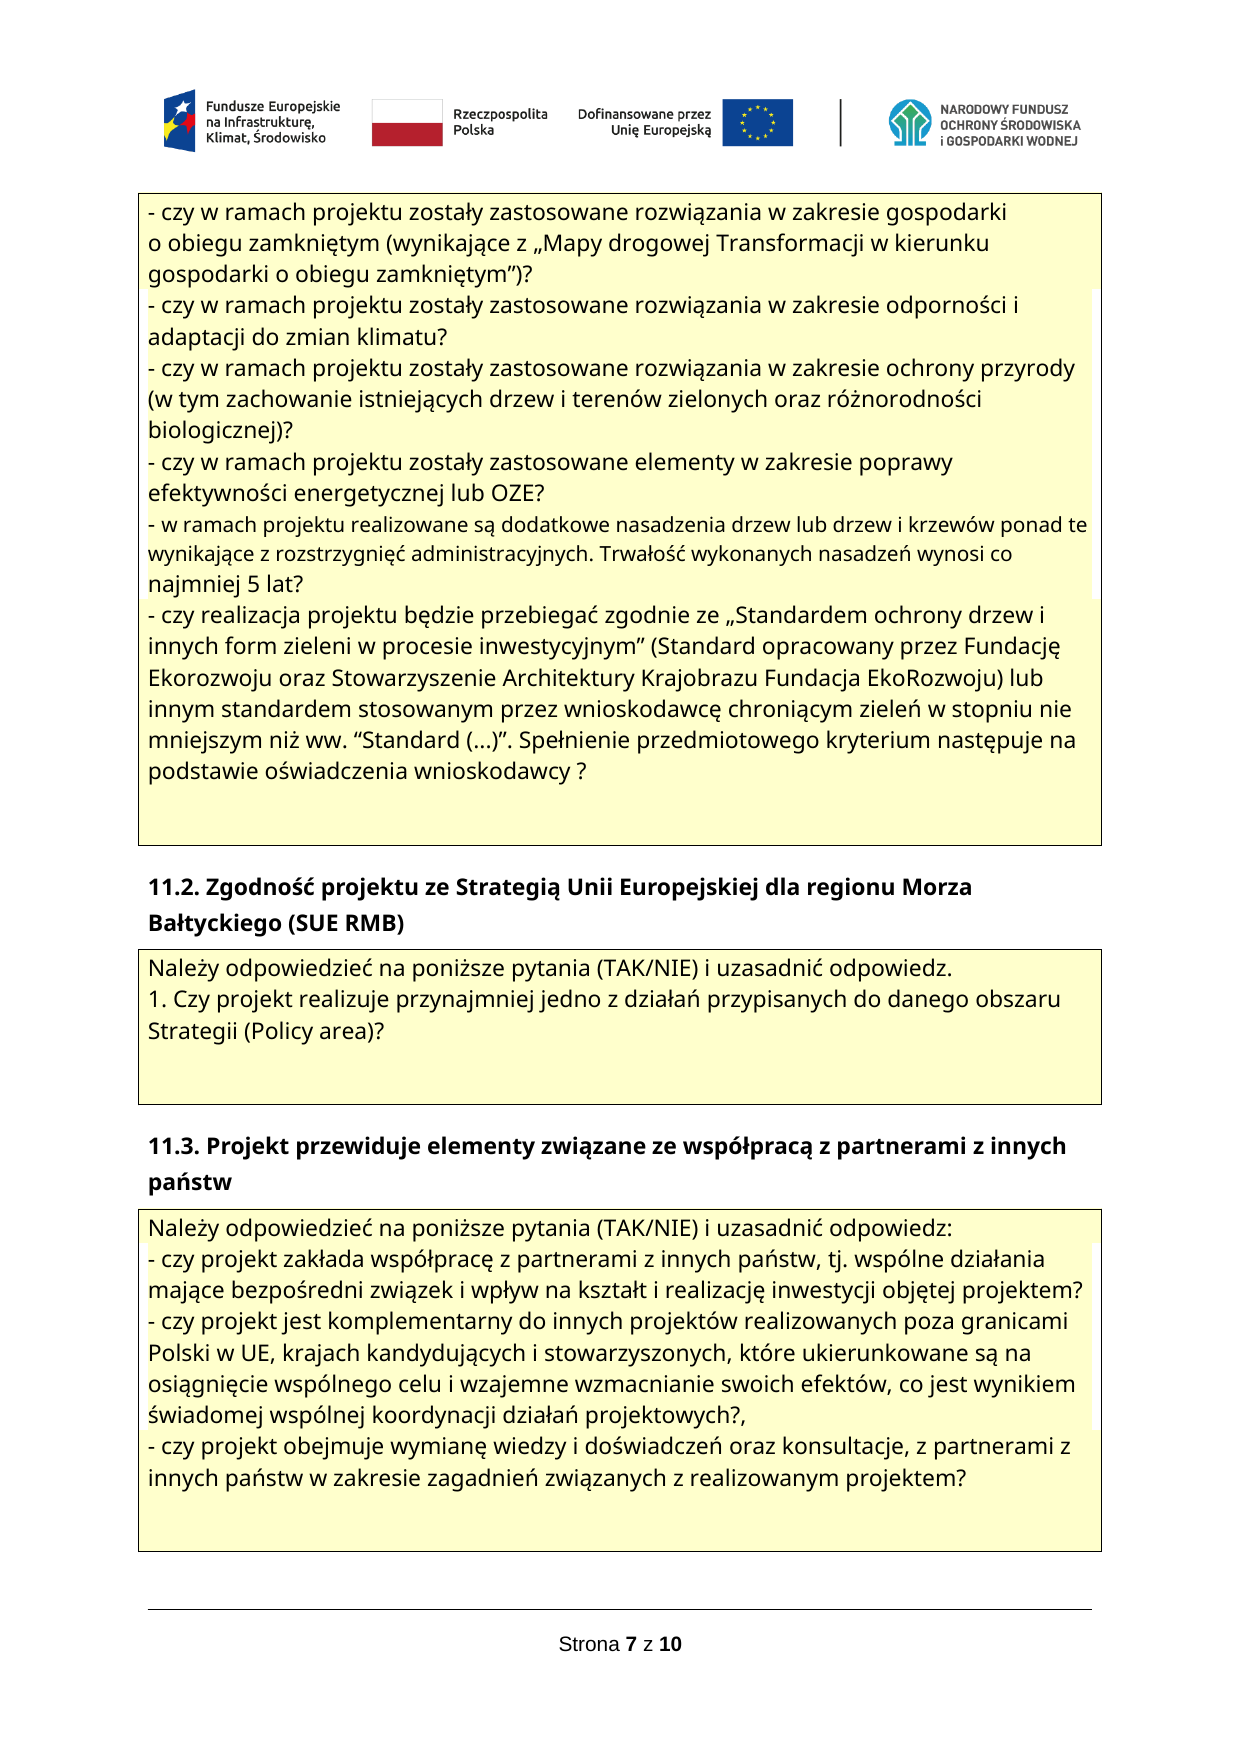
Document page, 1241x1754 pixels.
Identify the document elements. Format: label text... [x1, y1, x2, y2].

text - czy realizacja projektu będzie przebiegać zgodnie ze „Standardem ochrony drzew i innych form zieleni w procesie inwestycyjnym” (Standard opracowany przez Fundację Ekorozwoju oraz Stowarzyszenie Architektury Krajobrazu Fundacja EkoRozwoju) lub innym standardem stosowanym przez wnioskodawcę chroniącym zieleń w stopniu nie mniejszym niż ww. “Standard (...)”. Spełnienie przedmiotowego kryterium następuje na podstawie oświadczenia wnioskodawcy ? [139, 596, 1101, 845]
text - w ramach projektu realizowane są dodatkowe nasadzenia drzew lub drzew i krzewów ponad te wynikające z rozstrzygnięć administracyjnych. Trwałość wykonanych nasadzeń wynosi co najmniej 5 lat? [148, 508, 1092, 596]
text - czy projekt jest komplementarny do innych projektów realizowanych poza granicami Polski w UE, krajach kandydujących i stowarzyszonych, które ukierunkowane są na osiągnięcie wspólnego celu i wzajemne wzmacnianie swoich efektów, co jest wynikiem świadomej wspólnej koordynacji działań projektowych?, [148, 1305, 1092, 1427]
text - czy projekt obejmuje wymianę wiedzy i doświadczeń oraz konsultacje, z partnerami z innych państw w zakresie zagadnień związanych z realizowanym projektem? [139, 1427, 1101, 1551]
text Należy odpowiedzieć na poniższe pytania (TAK/NIE) i uzasadnić odpowiedz. [139, 950, 1101, 980]
text 11.3. Projekt przewiduje elementy związane ze współpracą z partnerami z innych państw [148, 1130, 1092, 1197]
picture [147, 73, 1093, 168]
text 11.2. Zgodność projektu ze Strategią Unii Europejskiej dla regionu Morza Bałtyckiego (SUE RMB) [148, 871, 1092, 938]
text - czy w ramach projektu zostały zastosowane elementy w zakresie poprawy efektywności energetycznej lub OZE? [148, 446, 1092, 508]
text - czy projekt zakłada współpracę z partnerami z innych państw, tj. wspólne działania mające bezpośredni związek i wpływ na kształt i realizację inwestycji objętej projektem? [148, 1243, 1092, 1305]
text Należy odpowiedzieć na poniższe pytania (TAK/NIE) i uzasadnić odpowiedz: [139, 1210, 1101, 1243]
text 1. Czy projekt realizuje przynajmniej jedno z działań przypisanych do danego obszaru Strategii (Policy area)? [139, 980, 1101, 1104]
text - czy w ramach projektu zostały zastosowane rozwiązania w zakresie gospodarki o obiegu zamkniętym (wynikające z „Mapy drogowej Transformacji w kierunku gospodarki o obiegu zamkniętym”)? [139, 194, 1101, 289]
text - czy w ramach projektu zostały zastosowane rozwiązania w zakresie odporności i adaptacji do zmian klimatu? [148, 289, 1092, 352]
text - czy w ramach projektu zostały zastosowane rozwiązania w zakresie ochrony przyrody (w tym zachowanie istniejących drzew i terenów zielonych oraz różnorodności biologicznej)? [148, 352, 1092, 446]
